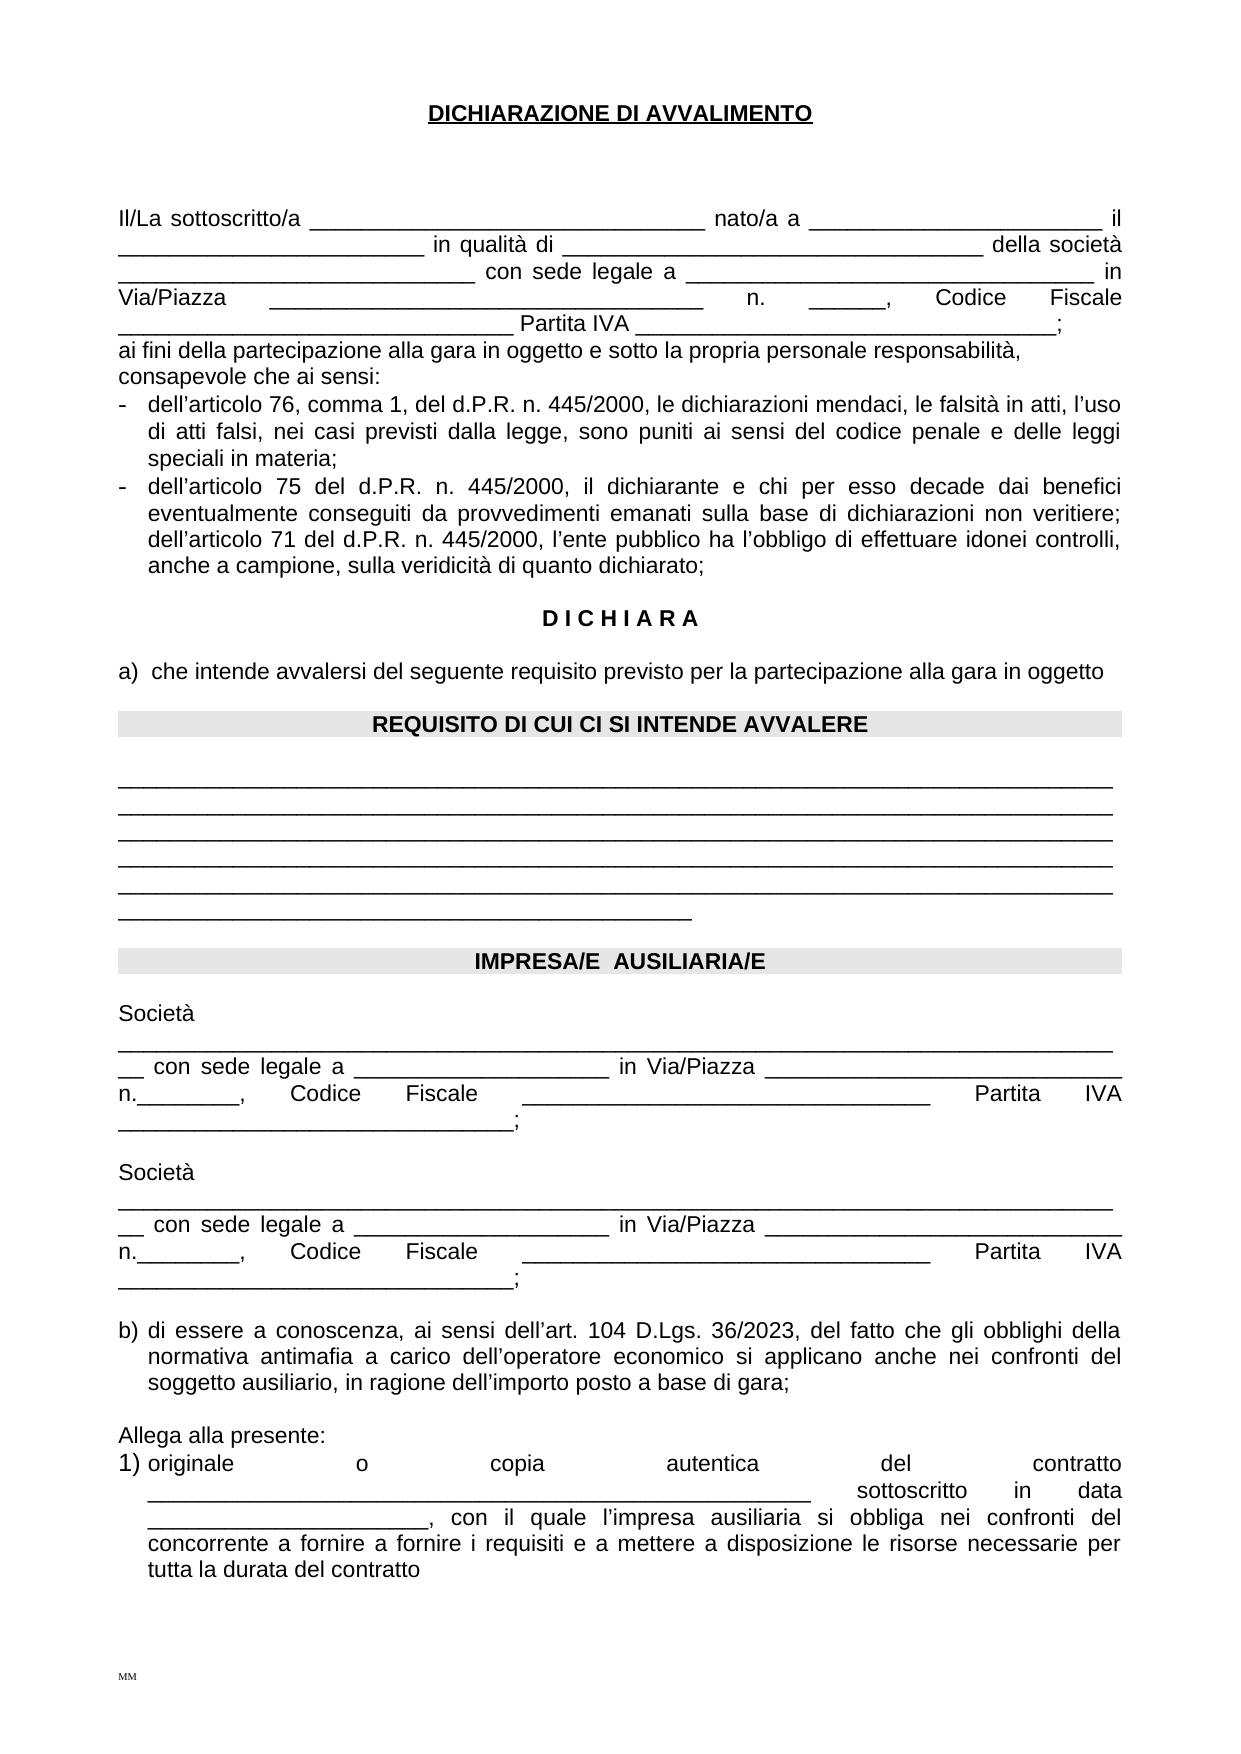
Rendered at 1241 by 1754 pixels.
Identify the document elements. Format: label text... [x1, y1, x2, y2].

text IMPRESA/E AUSILIARIA/E [118, 948, 1122, 974]
list originale o copia autentica del contratto ____________________________________________________ sottoscritto in data ______________________, con il quale l’impresa ausiliaria si obbliga nei confronti del concorrente a fornire a fornire i requisiti e a mettere a disposizione le risorse necessarie per tutta la durata del contratto [118, 1448, 1122, 1583]
text D I C H I A R A [118, 605, 1122, 631]
text Allega alla presente: [118, 1422, 1122, 1448]
text ai fini della partecipazione alla gara in oggetto e sotto la propria personale responsabilità, consapevole che ai sensi: [118, 337, 1122, 389]
list dell’articolo 76, comma 1, del d.P.R. n. 445/2000, le dichiarazioni mendaci, le falsità in atti, l’uso di atti falsi, nei casi previsti dalla legge, sono puniti ai sensi del codice penale e delle leggi speciali in materia; [118, 389, 1122, 471]
text REQUISITO DI CUI CI SI INTENDE AVVALERE [118, 711, 1122, 737]
text Società ________________________________________________________________________________ con sede legale a ____________________ in Via/Piazza ____________________________ n.________, Codice Fiscale ________________________________ Partita IVA _______________________________; [118, 1000, 1122, 1132]
text a) che intende avvalersi del seguente requisito previsto per la partecipazione alla gara in oggetto [118, 658, 1122, 684]
text Società ________________________________________________________________________________ con sede legale a ____________________ in Via/Piazza ____________________________ n.________, Codice Fiscale ________________________________ Partita IVA _______________________________; [118, 1158, 1122, 1290]
text ___________________________________________________________________________________________________________________________________________________________________________________________________________________________________________________________________________________________________________________________________________________________________________________________________________________________________________________ [118, 763, 1122, 921]
text DICHIARAZIONE DI AVVALIMENTO [118, 99, 1122, 126]
text b) di essere a conoscenza, ai sensi dell’art. 104 D.Lgs. 36/2023, del fatto che gli obblighi della normativa antimafia a carico dell’operatore economico si applicano anche nei confronti del soggetto ausiliario, in ragione dell’importo posto a base di gara; [118, 1317, 1122, 1396]
list dell’articolo 75 del d.P.R. n. 445/2000, il dichiarante e chi per esso decade dai benefici eventualmente conseguiti da provvedimenti emanati sulla base di dichiarazioni non veritiere; dell’articolo 71 del d.P.R. n. 445/2000, l’ente pubblico ha l’obbligo di effettuare idonei controlli, anche a campione, sulla veridicità di quanto dichiarato; [118, 471, 1122, 579]
text Il/La sottoscritto/a _______________________________ nato/a a _______________________ il ________________________ in qualità di _________________________________ della società ____________________________ con sede legale a ________________________________ in Via/Piazza __________________________________ n. ______, Codice Fiscale _______________________________ Partita IVA _________________________________; [118, 205, 1122, 337]
